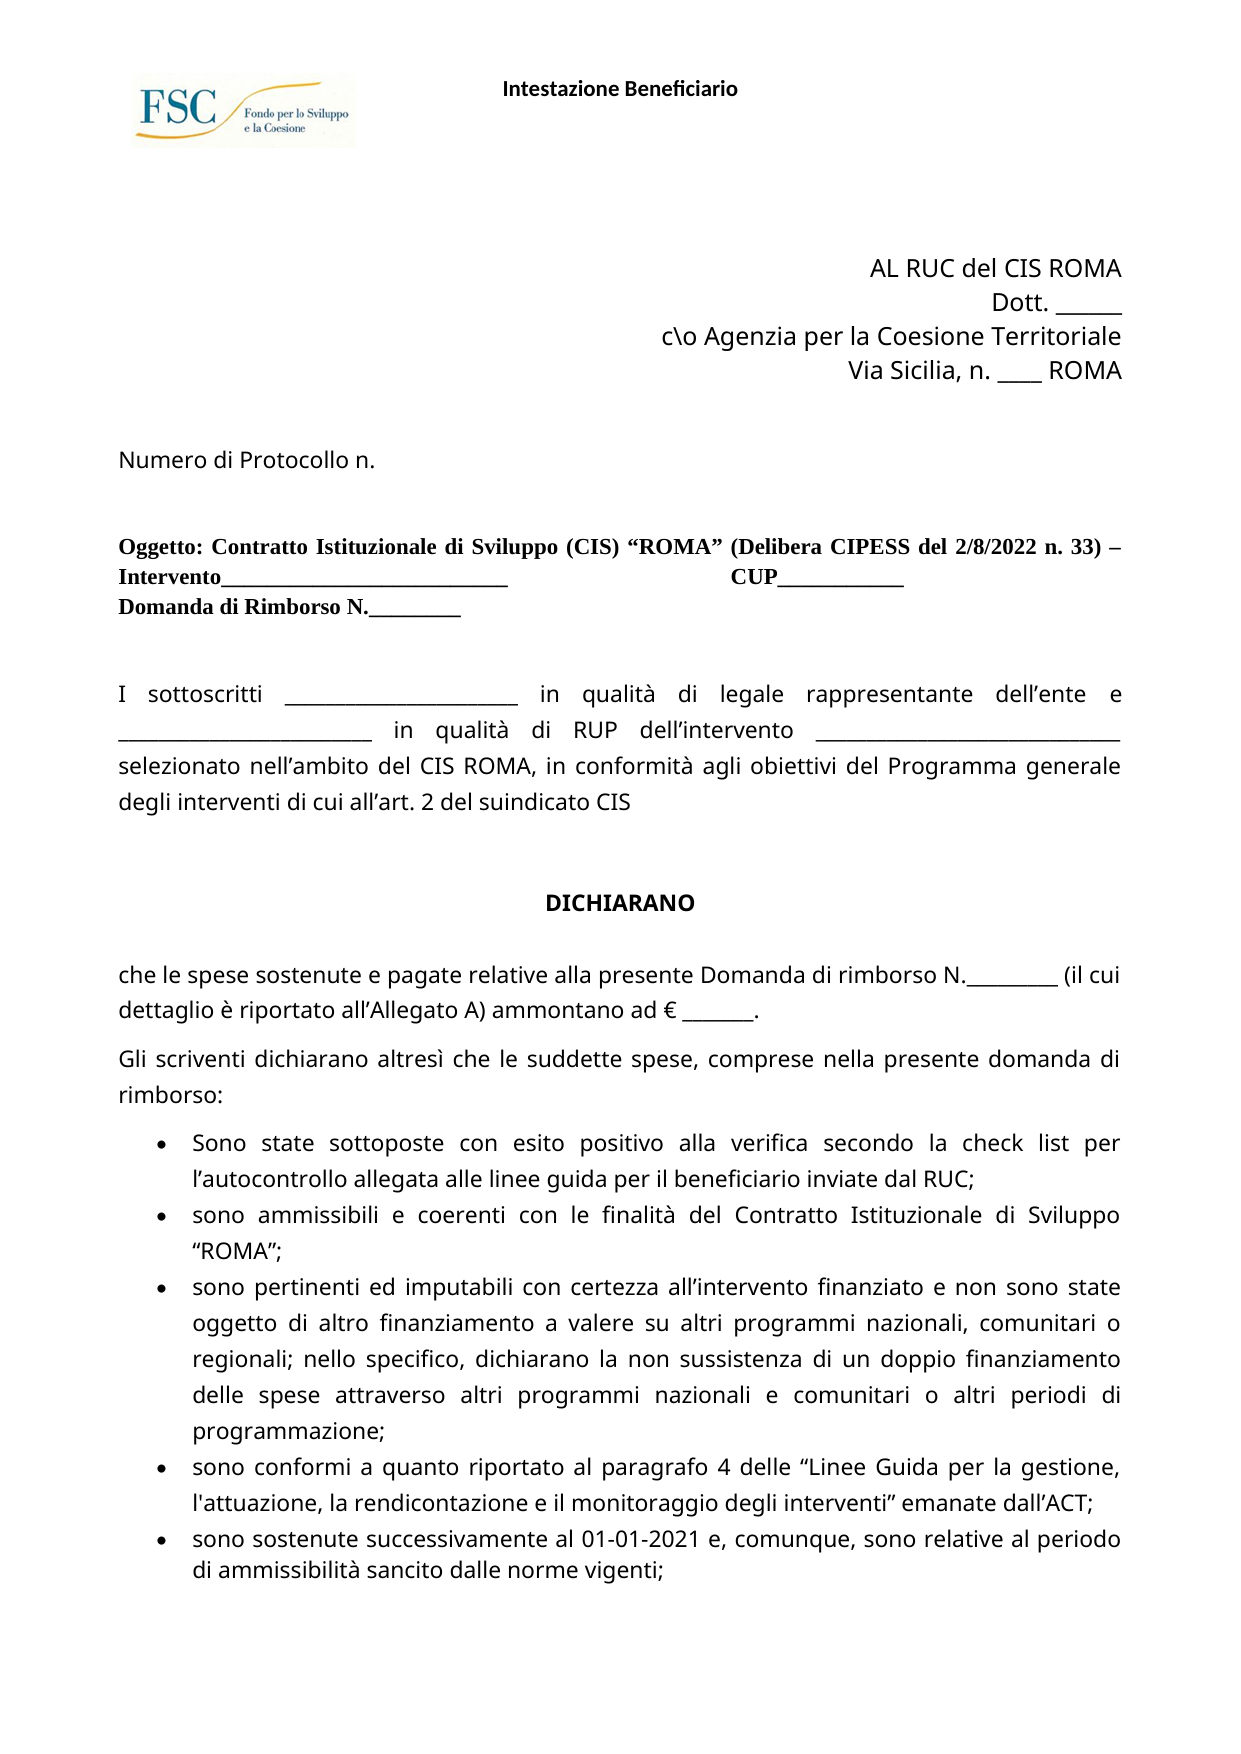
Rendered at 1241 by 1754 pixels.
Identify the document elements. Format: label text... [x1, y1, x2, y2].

text Domanda di Rimborso N.________ [118, 593, 1122, 619]
text Via Sicilia, n. ____ ROMA [118, 352, 1122, 386]
text Dott. ______ [118, 284, 1122, 318]
picture [131, 73, 357, 148]
list sono pertinenti ed imputabili con certezza all’intervento finanziato e non sono state oggetto di altro finanziamento a valere su altri programmi nazionali, comunitari o regionali; nello specifico, dichiarano la non sussistenza di un doppio finanziamento delle spese attraverso altri programmi nazionali e comunitari o altri periodi di programmazione; [156, 1271, 1122, 1446]
text I sottoscritti _______________________ in qualità di legale rappresentante dell’ente e _________________________ in qualità di RUP dell’intervento ______________________________ selezionato nell’ambito del CIS ROMA, in conformità agli obiettivi del Programma generale degli interventi di cui all’art. 2 del suindicato CIS [118, 678, 1122, 817]
list sono ammissibili e coerenti con le finalità del Contratto Istituzionale di Sviluppo “ROMA”; [156, 1199, 1122, 1266]
text AL RUC del CIS ROMA [118, 250, 1122, 284]
text c\o Agenzia per la Coesione Territoriale [118, 318, 1122, 352]
text Oggetto: Contratto Istituzionale di Sviluppo (CIS) “ROMA” (Delibera CIPESS del 2/8/2022 n. 33) – Intervento_________________________ CUP___________ [118, 533, 1122, 589]
text DICHIARANO [118, 887, 1122, 918]
text Numero di Protocollo n. [118, 444, 1122, 475]
list sono sostenute successivamente al 01-01-2021 e, comunque, sono relative al periodo di ammissibilità sancito dalle norme vigenti; [156, 1523, 1122, 1585]
list sono conformi a quanto riportato al paragrafo 4 delle “Linee Guida per la gestione, l'attuazione, la rendicontazione e il monitoraggio degli interventi” emanate dall’ACT; [156, 1451, 1122, 1518]
text che le spese sostenute e pagate relative alla presente Domanda di rimborso N._________ (il cui dettaglio è riportato all’Allegato A) ammontano ad € _______. [118, 958, 1122, 1026]
text Gli scriventi dichiarano altresì che le suddette spese, comprese nella presente domanda di rimborso: [118, 1043, 1122, 1110]
list Sono state sottoposte con esito positivo alla verifica secondo la check list per l’autocontrollo allegata alle linee guida per il beneficiario inviate dal RUC; [156, 1127, 1122, 1194]
